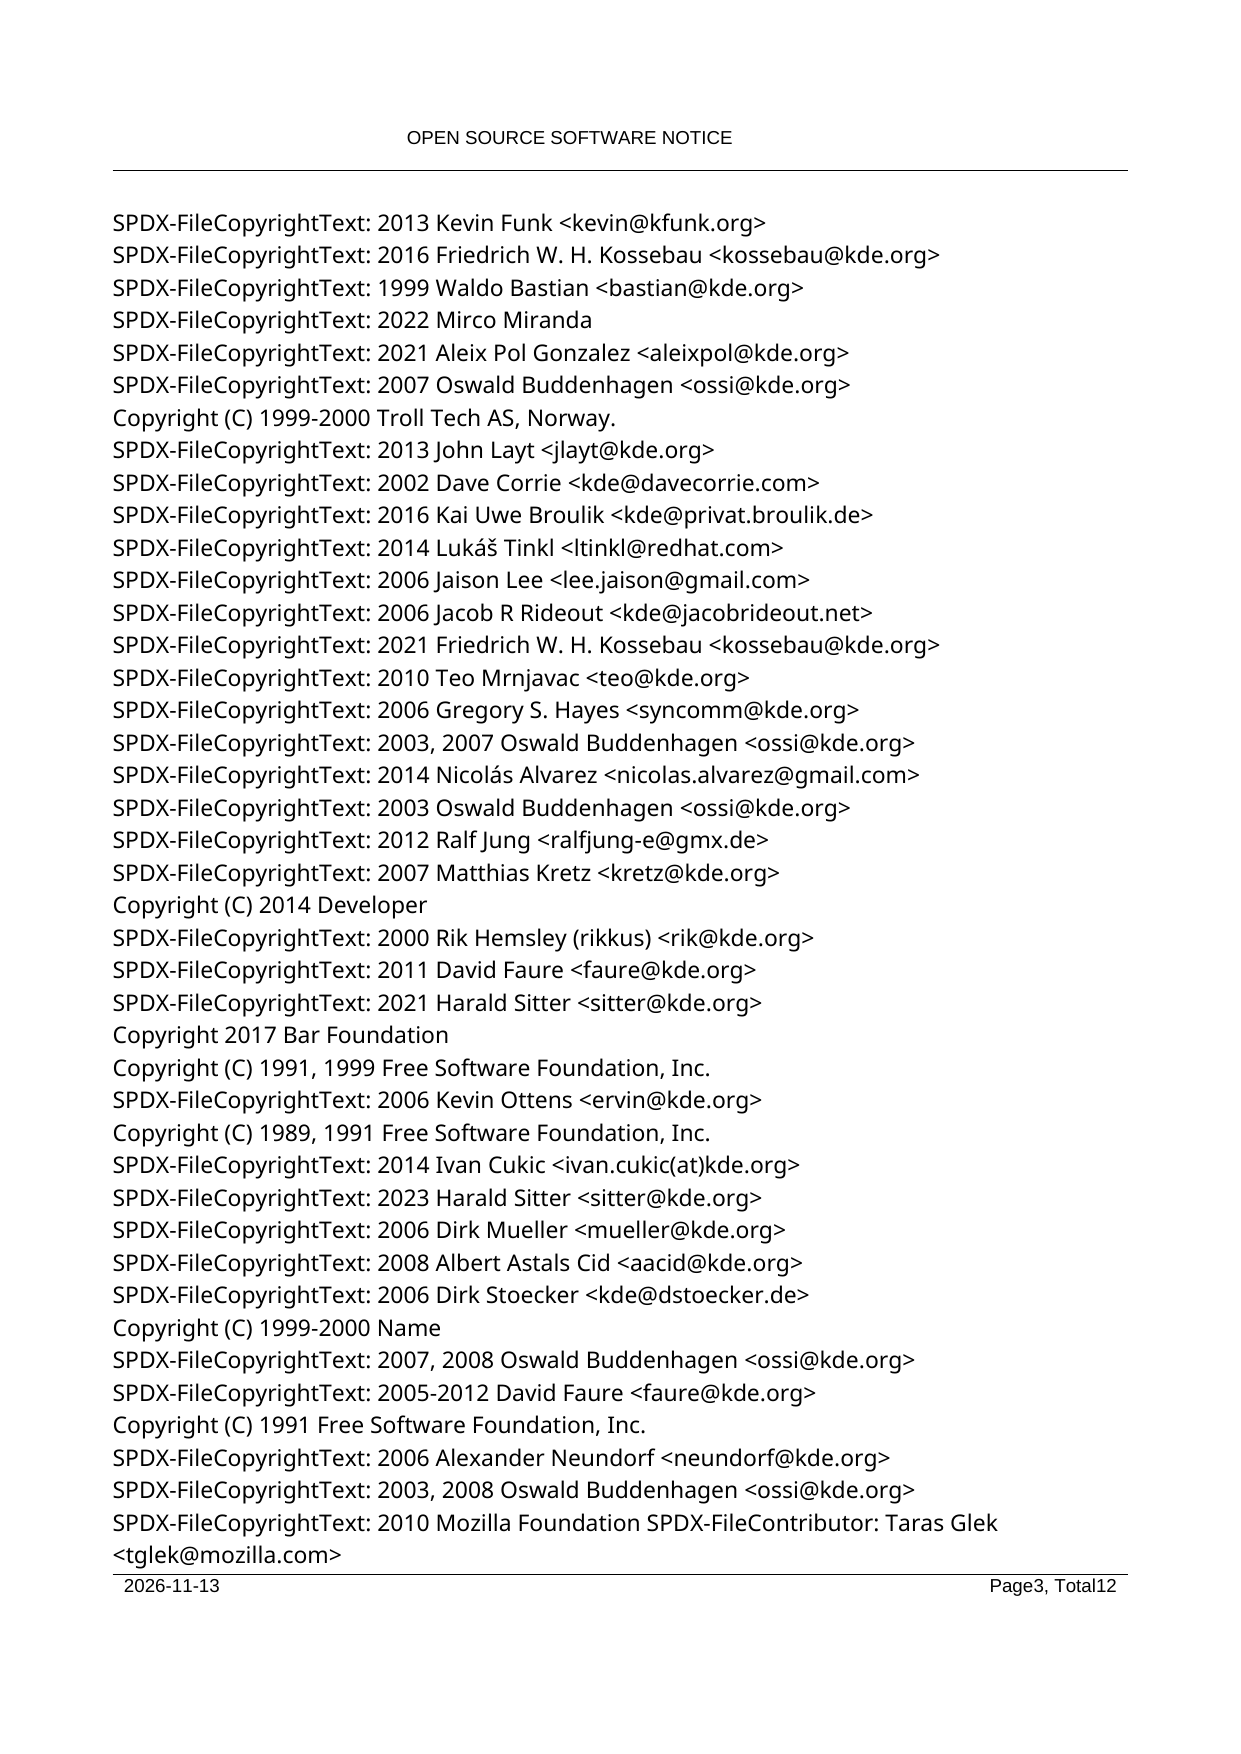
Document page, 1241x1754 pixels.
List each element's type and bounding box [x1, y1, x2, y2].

text [112, 206, 1128, 1571]
